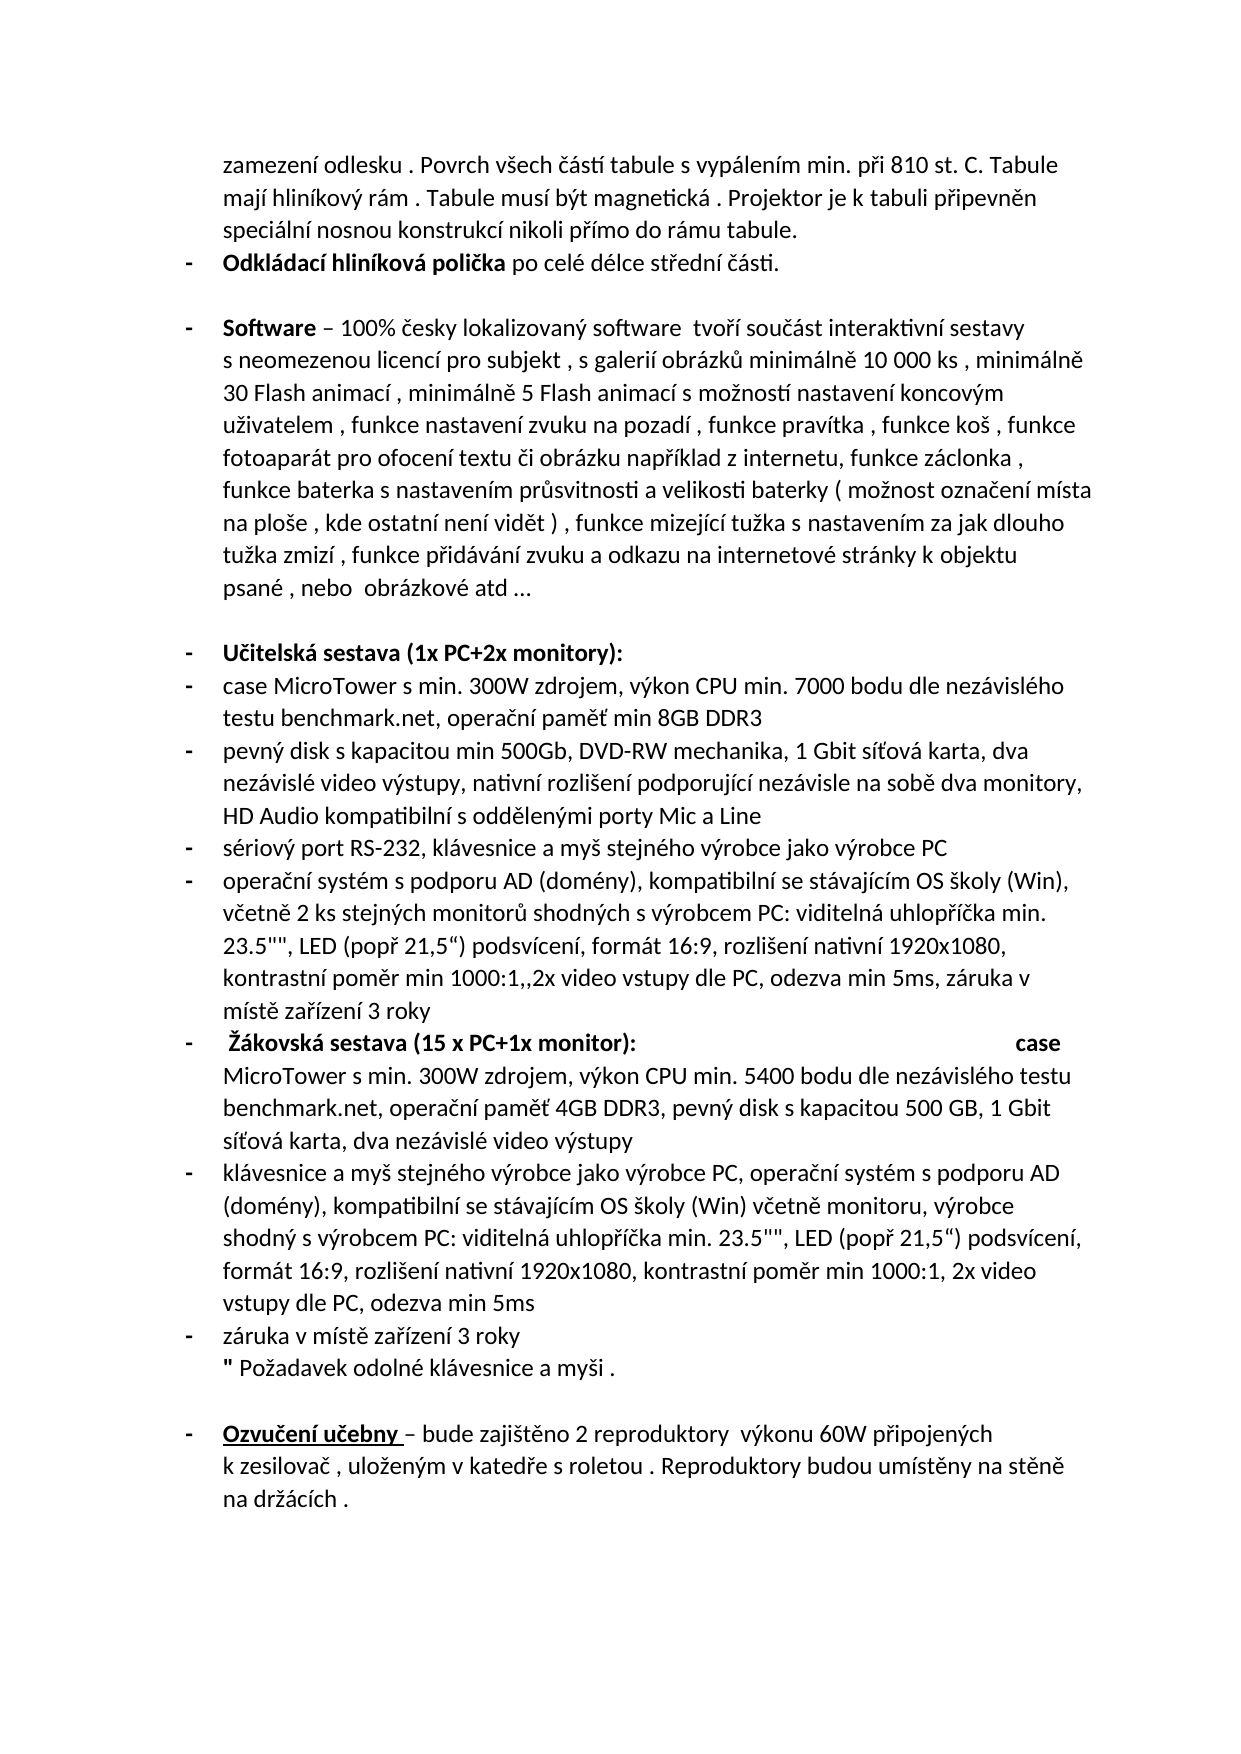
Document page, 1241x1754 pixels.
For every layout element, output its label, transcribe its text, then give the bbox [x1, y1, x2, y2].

list case MicroTower s min. 300W zdrojem, výkon CPU min. 7000 bodu dle nezávislého testu benchmark.net, operační paměť min 8GB DDR3 [185, 668, 1093, 733]
list záruka v místě zařízení 3 roky " Požadavek odolné klávesnice a myši . [185, 1318, 1093, 1383]
list Učitelská sestava (1x PC+2x monitory): [185, 636, 1093, 668]
list Odkládací hliníková polička po celé délce střední části. [185, 245, 1093, 278]
list operační systém s podporu AD (domény), kompatibilní se stávajícím OS školy (Win), včetně 2 ks stejných monitorů shodných s výrobcem PC: viditelná uhlopříčka min. 23.5"", LED (popř 21,5“) podsvícení, formát 16:9, rozlišení nativní 1920x1080, kontrastní poměr min 1000:1,,2x video vstupy dle PC, odezva min 5ms, záruka v místě zařízení 3 roky [185, 863, 1093, 1026]
list Software – 100% česky lokalizovaný software tvoří součást interaktivní sestavy s neomezenou licencí pro subjekt , s galerií obrázků minimálně 10 000 ks , minimálně 30 Flash animací , minimálně 5 Flash animací s možností nastavení koncovým uživatelem , funkce nastavení zvuku na pozadí , funkce pravítka , funkce koš , funkce fotoaparát pro ofocení textu či obrázku například z internetu, funkce záclonka , funkce baterka s nastavením průsvitnosti a velikosti baterky ( možnost označení místa na ploše , kde ostatní není vidět ) , funkce mizející tužka s nastavením za jak dlouho tužka zmizí , funkce přidávání zvuku a odkazu na internetové stránky k objektu psané , nebo obrázkové atd … [185, 310, 1093, 603]
list pevný disk s kapacitou min 500Gb, DVD-RW mechanika, 1 Gbit síťová karta, dva nezávislé video výstupy, nativní rozlišení podporující nezávisle na sobě dva monitory, HD Audio kompatibilní s oddělenými porty Mic a Line [185, 733, 1093, 831]
list sériový port RS-232, klávesnice a myš stejného výrobce jako výrobce PC [185, 831, 1093, 863]
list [223, 148, 1093, 245]
list klávesnice a myš stejného výrobce jako výrobce PC, operační systém s podporu AD (domény), kompatibilní se stávajícím OS školy (Win) včetně monitoru, výrobce shodný s výrobcem PC: viditelná uhlopříčka min. 23.5"", LED (popř 21,5“) podsvícení, formát 16:9, rozlišení nativní 1920x1080, kontrastní poměr min 1000:1, 2x video vstupy dle PC, odezva min 5ms [185, 1156, 1093, 1318]
list Žákovská sestava (15 x PC+1x monitor): case MicroTower s min. 300W zdrojem, výkon CPU min. 5400 bodu dle nezávislého testu benchmark.net, operační paměť 4GB DDR3, pevný disk s kapacitou 500 GB, 1 Gbit síťová karta, dva nezávislé video výstupy [185, 1026, 1093, 1156]
list Ozvučení učebny – bude zajištěno 2 reproduktory výkonu 60W připojených k zesilovač , uloženým v katedře s roletou . Reproduktory budou umístěny na stěně na držácích . [185, 1416, 1093, 1513]
